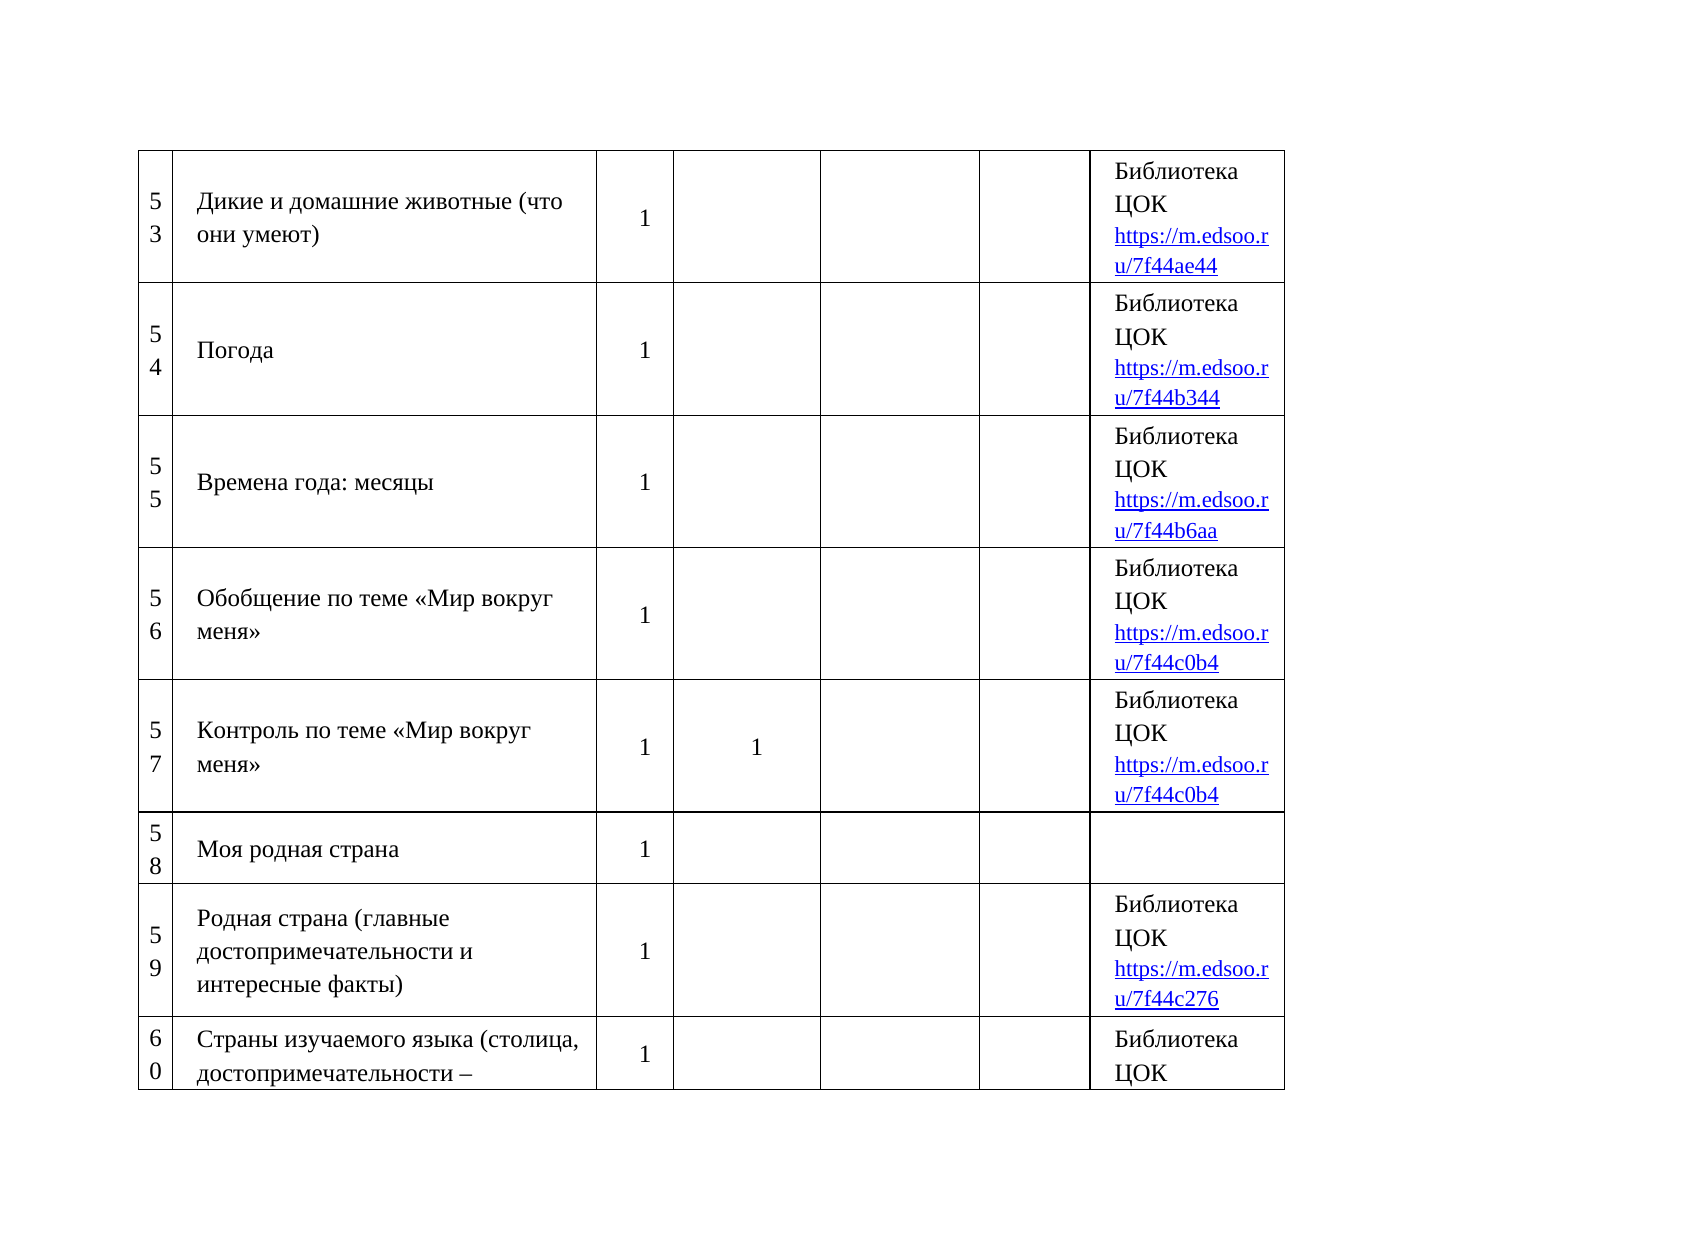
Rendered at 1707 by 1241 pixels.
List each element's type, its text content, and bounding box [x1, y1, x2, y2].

table_cell Библиотека ЦОК https://m.edsoo.ru/7f44b6aa [1091, 416, 1284, 547]
table_cell [674, 416, 820, 547]
table_cell Обобщение по теме «Мир вокруг меня» [173, 548, 596, 679]
table_cell 59 [139, 884, 172, 1016]
table_cell [821, 884, 979, 1016]
table_cell 1 [597, 151, 673, 282]
table_cell 1 [597, 416, 673, 547]
table_cell Дикие и домашние животные (что они умеют) [173, 151, 596, 282]
table_cell [674, 1017, 820, 1089]
table_cell Библиотека ЦОК https://m.edsoo.ru/7f44c276 [1091, 884, 1284, 1016]
table_cell 56 [139, 548, 172, 679]
table_cell Погода [173, 283, 596, 414]
table_cell 1 [597, 680, 673, 811]
table_cell [674, 548, 820, 679]
table_cell 58 [139, 813, 172, 883]
table_cell [1091, 813, 1284, 883]
table_cell [980, 283, 1089, 414]
table_cell [821, 151, 979, 282]
table_cell [674, 151, 820, 282]
table_cell [980, 416, 1089, 547]
table_cell 54 [139, 283, 172, 414]
table_cell [980, 151, 1089, 282]
table_cell [980, 1017, 1089, 1089]
table_cell Контроль по теме «Мир вокруг меня» [173, 680, 596, 811]
table_cell 1 [674, 680, 820, 811]
table_cell Библиотека ЦОК https://m.edsoo.ru/7f44ae44 [1091, 151, 1284, 282]
table_cell 1 [597, 1017, 673, 1089]
table_cell Библиотека ЦОК https://m.edsoo.ru/7f44c0b4 [1091, 548, 1284, 679]
table_cell [980, 813, 1089, 883]
table_cell Времена года: месяцы [173, 416, 596, 547]
table_cell 1 [597, 884, 673, 1016]
table_cell [980, 548, 1089, 679]
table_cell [1091, 1017, 1284, 1089]
table_cell 1 [597, 283, 673, 414]
table_cell [821, 416, 979, 547]
table_cell Родная страна (главные достопримечательности и интересные факты) [173, 884, 596, 1016]
table_cell 55 [139, 416, 172, 547]
table_cell Моя родная страна [173, 813, 596, 883]
table_cell Библиотека ЦОК https://m.edsoo.ru/7f44c0b4 [1091, 680, 1284, 811]
table_cell [674, 884, 820, 1016]
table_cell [173, 1017, 596, 1089]
table_cell Библиотека ЦОК https://m.edsoo.ru/7f44b344 [1091, 283, 1284, 414]
table_cell [674, 283, 820, 414]
table_cell [980, 680, 1089, 811]
table_cell 53 [139, 151, 172, 282]
table_cell [821, 1017, 979, 1089]
table_cell 57 [139, 680, 172, 811]
table_cell [821, 813, 979, 883]
table_cell [821, 680, 979, 811]
table_cell [674, 813, 820, 883]
table_cell 60 [139, 1017, 172, 1089]
table_cell 1 [597, 548, 673, 679]
table_cell [821, 548, 979, 679]
table_cell [821, 283, 979, 414]
table_cell 1 [597, 813, 673, 883]
table_cell [980, 884, 1089, 1016]
